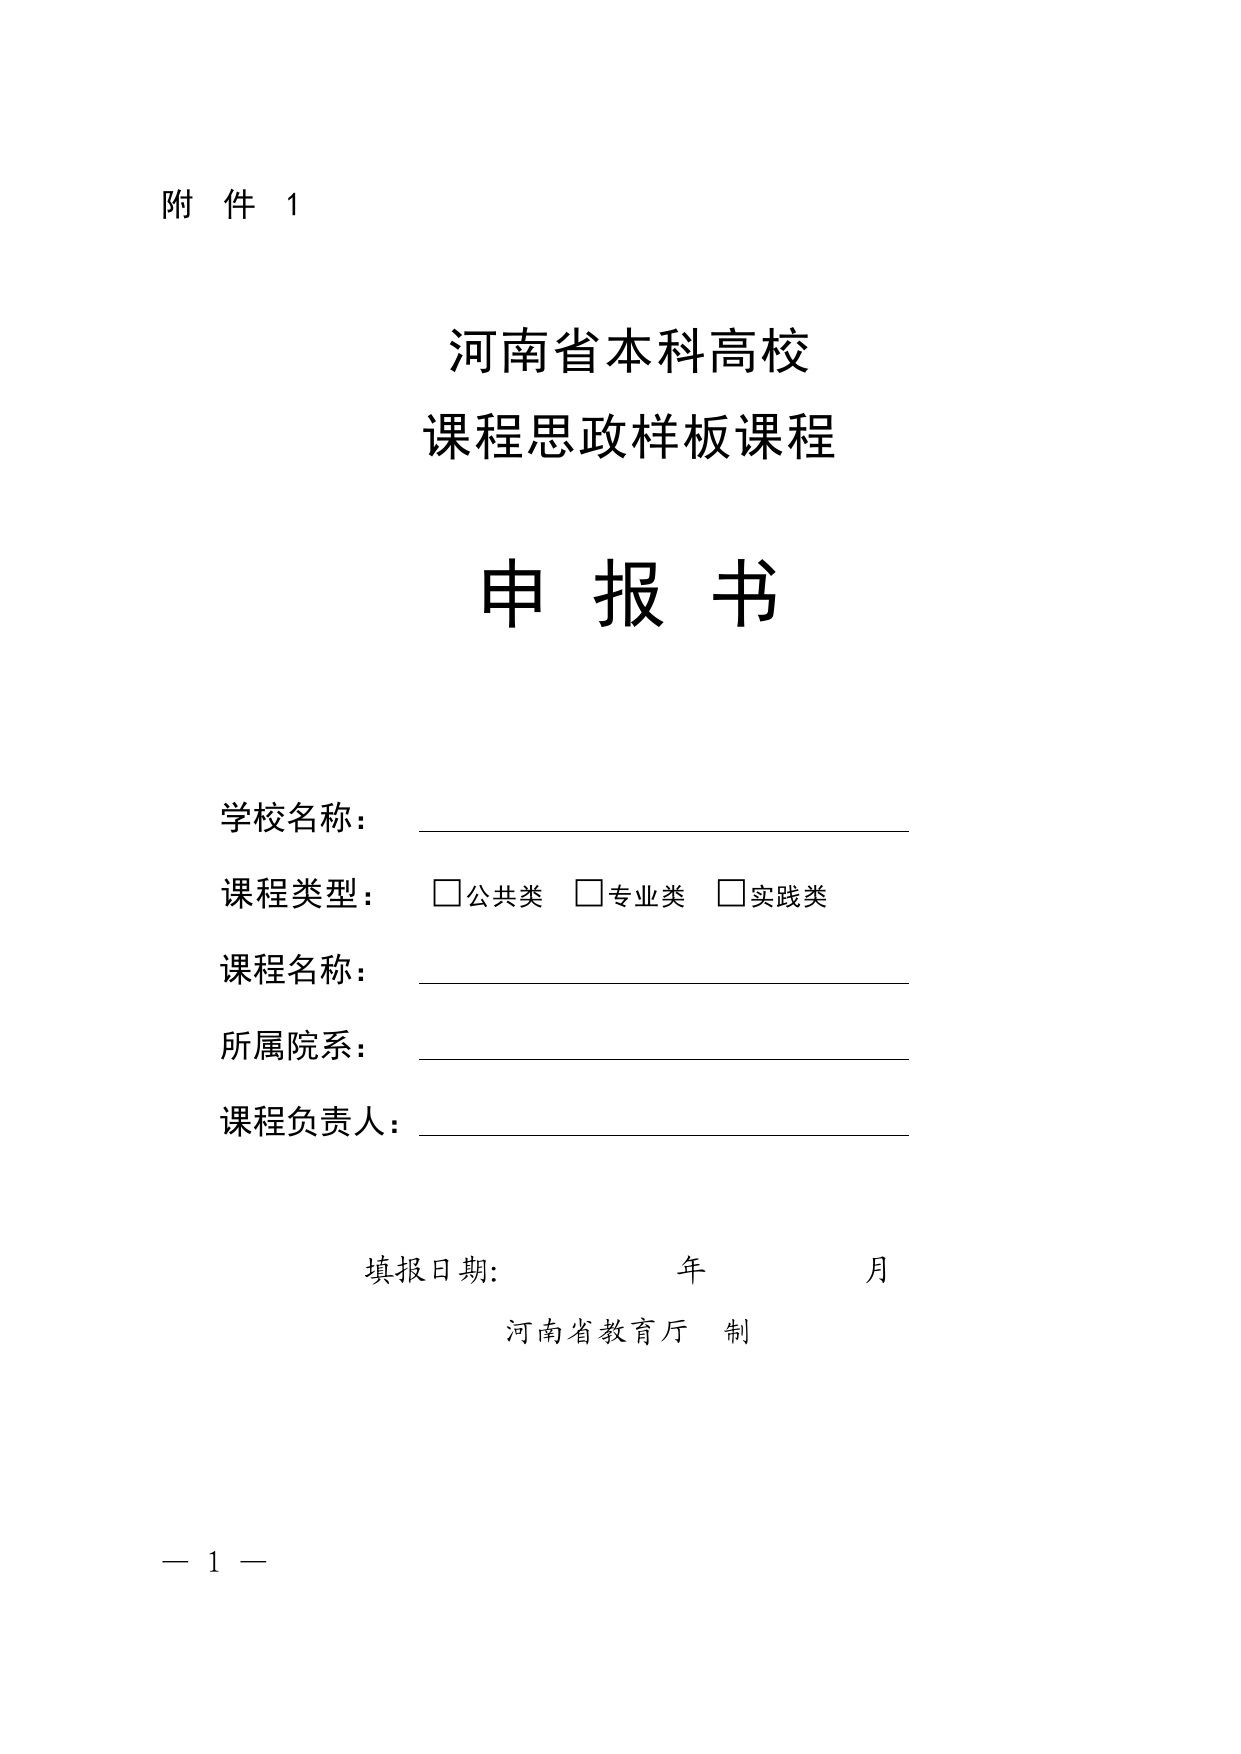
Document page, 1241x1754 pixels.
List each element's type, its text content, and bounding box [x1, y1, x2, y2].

text 申 报 书 [160, 546, 1098, 631]
text 课程负责人： [160, 1101, 1098, 1138]
text 附件1 [160, 172, 1098, 233]
text 课程思政样板课程 [160, 404, 1098, 461]
text 河南省本科高校 [160, 319, 1098, 376]
text 课程名称： [160, 948, 1098, 986]
text 河南省教育厅 制 [160, 1299, 1098, 1360]
text 所属院系： [160, 1024, 1098, 1062]
text 课程类型： □公共类 □专业类 □实践类 [160, 872, 1098, 910]
text 学校名称： [160, 796, 1098, 834]
text 填报日期： 年 月 [160, 1238, 1098, 1299]
